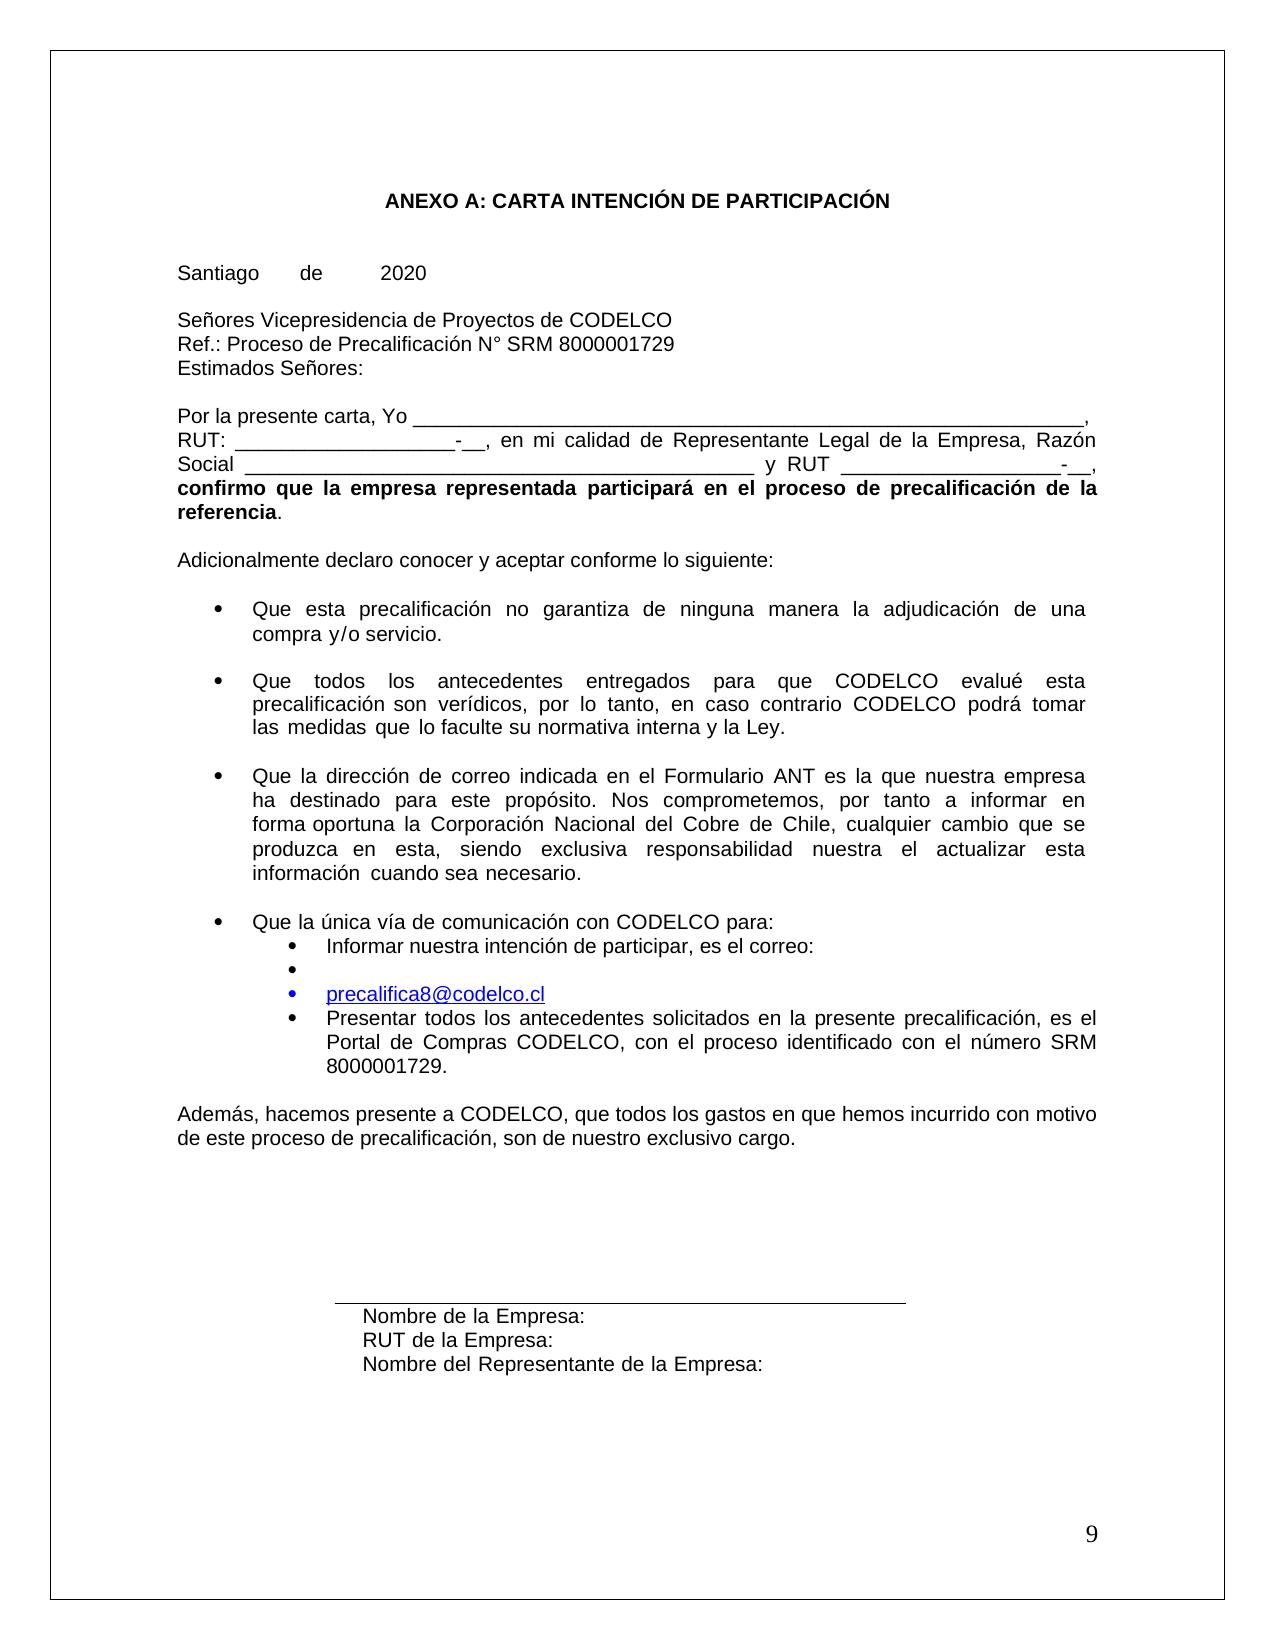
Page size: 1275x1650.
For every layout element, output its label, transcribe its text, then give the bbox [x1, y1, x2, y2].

list Que la única vía de comunicación con CODELCO para: [214, 910, 1098, 934]
list Presentar todos los antecedentes solicitados en la presente precalificación, es el Portal de Compras CODELCO, con el proceso identificado con el número SRM 8000001729. [288, 1006, 1098, 1078]
text Ref.: Proceso de Precalificación N° SRM 8000001729 [177, 332, 1098, 356]
text Estimados Señores: [177, 356, 1098, 380]
text RUT de la Empresa: [362, 1328, 636, 1352]
list Que la dirección de correo indicada en el Formulario ANT es la que nuestra empresa ha destinado para este propósito. Nos comprometemos, por tanto a informar en forma oportuna la Corporación Nacional del Cobre de Chile, cualquier cambio que se produzca en esta, siendo exclusiva responsabilidad nuestra el actualizar esta información cuando sea necesario. [214, 764, 1085, 884]
list precalifica8@codelco.cl [288, 982, 1098, 1006]
list Que esta precalificación no garantiza de ninguna manera la adjudicación de una compra y/o servicio. [214, 597, 1085, 645]
text Por la presente carta, Yo __________________________________________________________, [177, 404, 1098, 428]
list Que todos los antecedentes entregados para que CODELCO evalué esta precalificación son verídicos, por lo tanto, en caso contrario CODELCO podrá tomar las medidas que lo faculte su normativa interna y la Ley. [214, 671, 1085, 739]
text Nombre del Representante de la Empresa: [362, 1352, 1098, 1376]
text RUT: ___________________-__, en mi calidad de Representante Legal de la Empresa, Razón Social ____________________________________________ y RUT ___________________-__, confirmo que la empresa representada participará en el proceso de precalificación de la referencia. [177, 428, 1098, 524]
text Santiago de 2020 [177, 260, 1098, 284]
list Informar nuestra intención de participar, es el correo: [288, 934, 1098, 958]
text Además, hacemos presente a CODELCO, que todos los gastos en que hemos incurrido con motivo de este proceso de precalificación, son de nuestro exclusivo cargo. [177, 1102, 1098, 1150]
text Nombre de la Empresa: [362, 1303, 636, 1327]
subtitle ANEXO A: CARTA INTENCIÓN DE PARTICIPACIÓN [177, 188, 1098, 212]
text Señores Vicepresidencia de Proyectos de CODELCO [177, 308, 1098, 332]
text Adicionalmente declaro conocer y aceptar conforme lo siguiente: [177, 548, 1098, 572]
